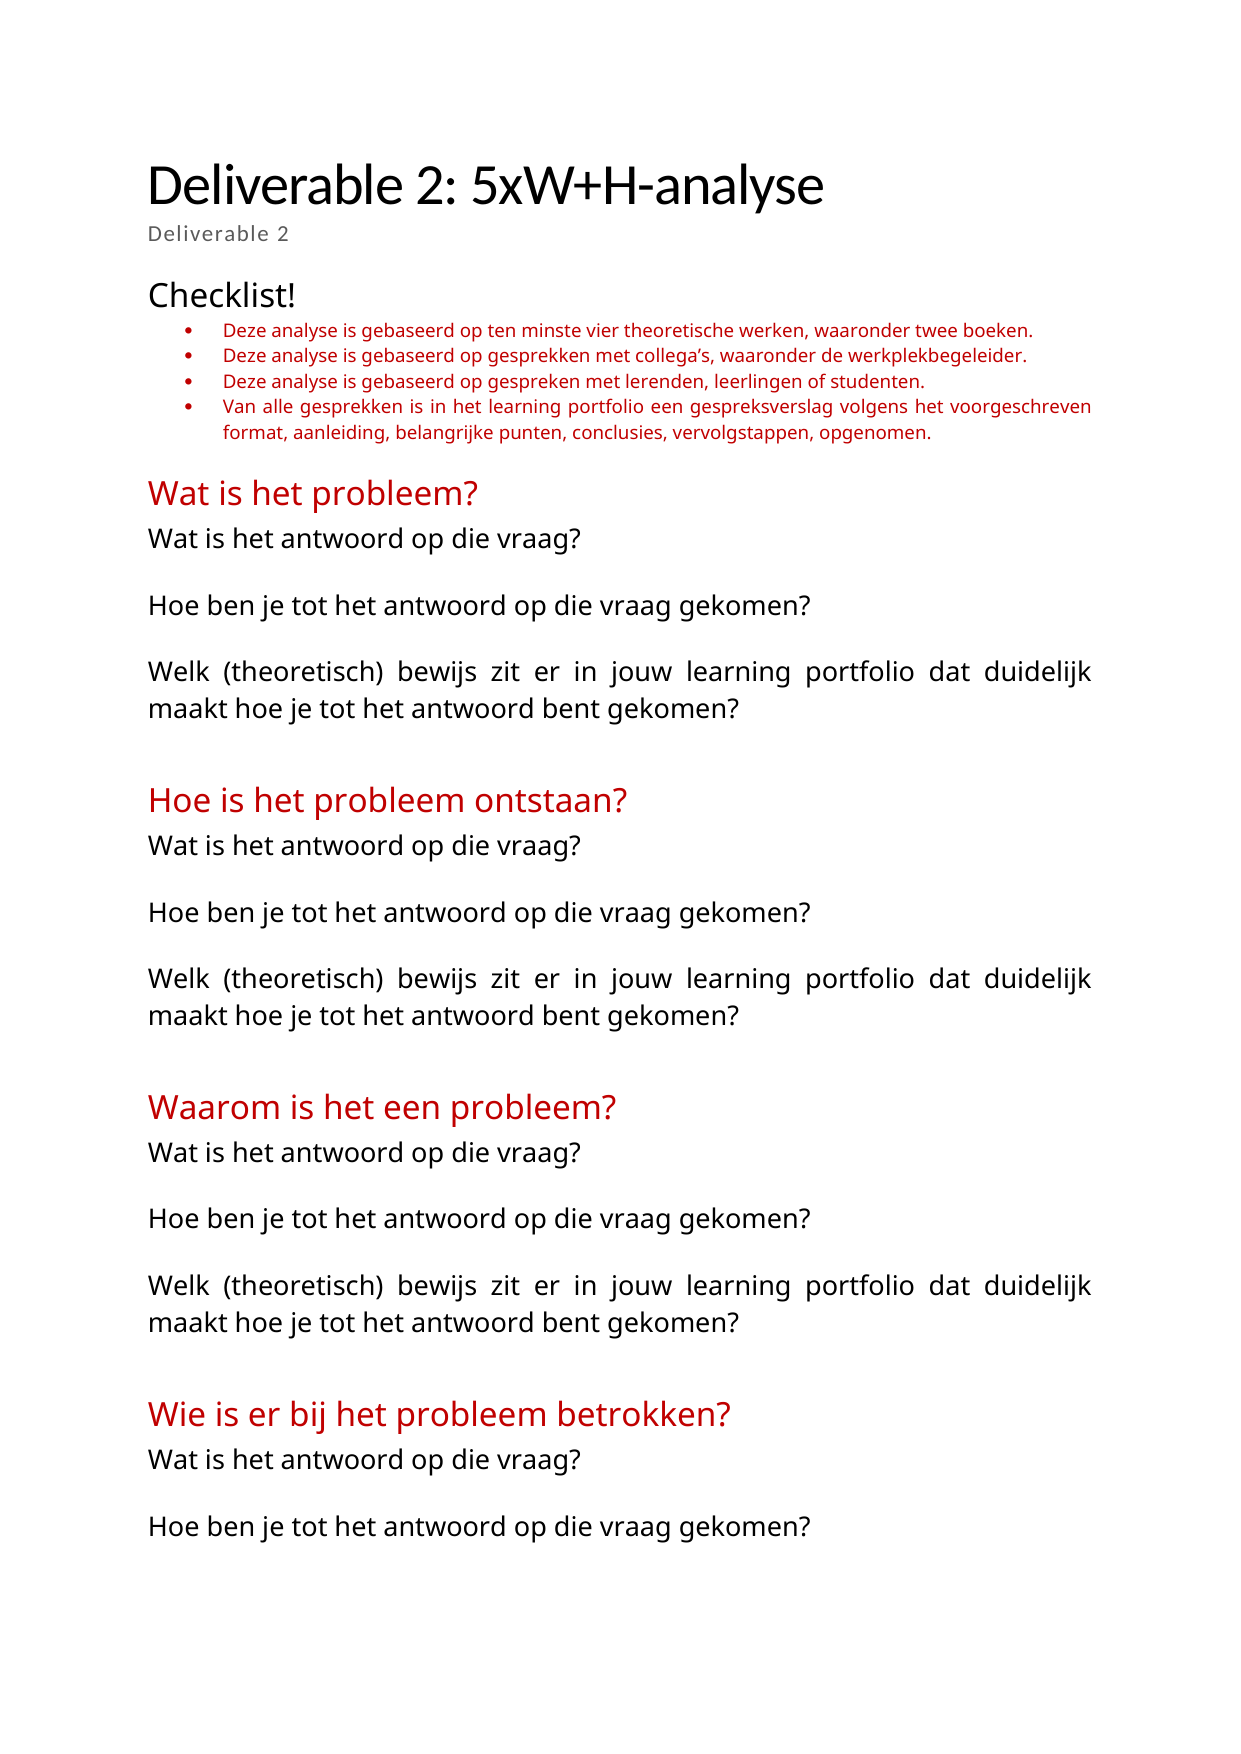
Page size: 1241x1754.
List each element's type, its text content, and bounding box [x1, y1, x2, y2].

subtitle Wie is er bij het probleem betrokken? [148, 1391, 1093, 1436]
subtitle Wat is het antwoord op die vraag? [148, 1440, 1093, 1477]
list Deze analyse is gebaseerd op gesprekken met collega’s, waaronder de werkplekbegeleider. [185, 343, 1093, 368]
subtitle Hoe ben je tot het antwoord op die vraag gekomen? [148, 1507, 1093, 1544]
subtitle Waarom is het een probleem? [148, 1084, 1093, 1129]
subtitle Checklist! [148, 272, 1093, 317]
subtitle Wat is het antwoord op die vraag? [148, 519, 1093, 556]
subtitle Wat is het probleem? [148, 470, 1093, 515]
subtitle Hoe ben je tot het antwoord op die vraag gekomen? [148, 893, 1093, 930]
list Deze analyse is gebaseerd op gespreken met lerenden, leerlingen of studenten. [185, 368, 1093, 394]
list Deze analyse is gebaseerd op ten minste vier theoretische werken, waaronder twee boeken. [185, 317, 1093, 343]
subtitle Wat is het antwoord op die vraag? [148, 826, 1093, 863]
list Van alle gesprekken is in het learning portfolio een gespreksverslag volgens het voorgeschreven format, aanleiding, belangrijke punten, conclusies, vervolgstappen, opgenomen. [185, 394, 1093, 445]
subtitle Hoe is het probleem ontstaan? [148, 777, 1093, 822]
title Deliverable 2: 5xW+H-analyse [148, 148, 1093, 219]
subtitle Hoe ben je tot het antwoord op die vraag gekomen? [148, 1200, 1093, 1237]
subtitle Welk (theoretisch) bewijs zit er in jouw learning portfolio dat duidelijk maakt hoe je tot het antwoord bent gekomen? [148, 959, 1093, 1033]
subtitle Hoe ben je tot het antwoord op die vraag gekomen? [148, 586, 1093, 623]
subtitle Welk (theoretisch) bewijs zit er in jouw learning portfolio dat duidelijk maakt hoe je tot het antwoord bent gekomen? [148, 653, 1093, 726]
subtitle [148, 1267, 1093, 1340]
subtitle Deliverable 2 [148, 219, 1093, 247]
subtitle Wat is het antwoord op die vraag? [148, 1133, 1093, 1170]
